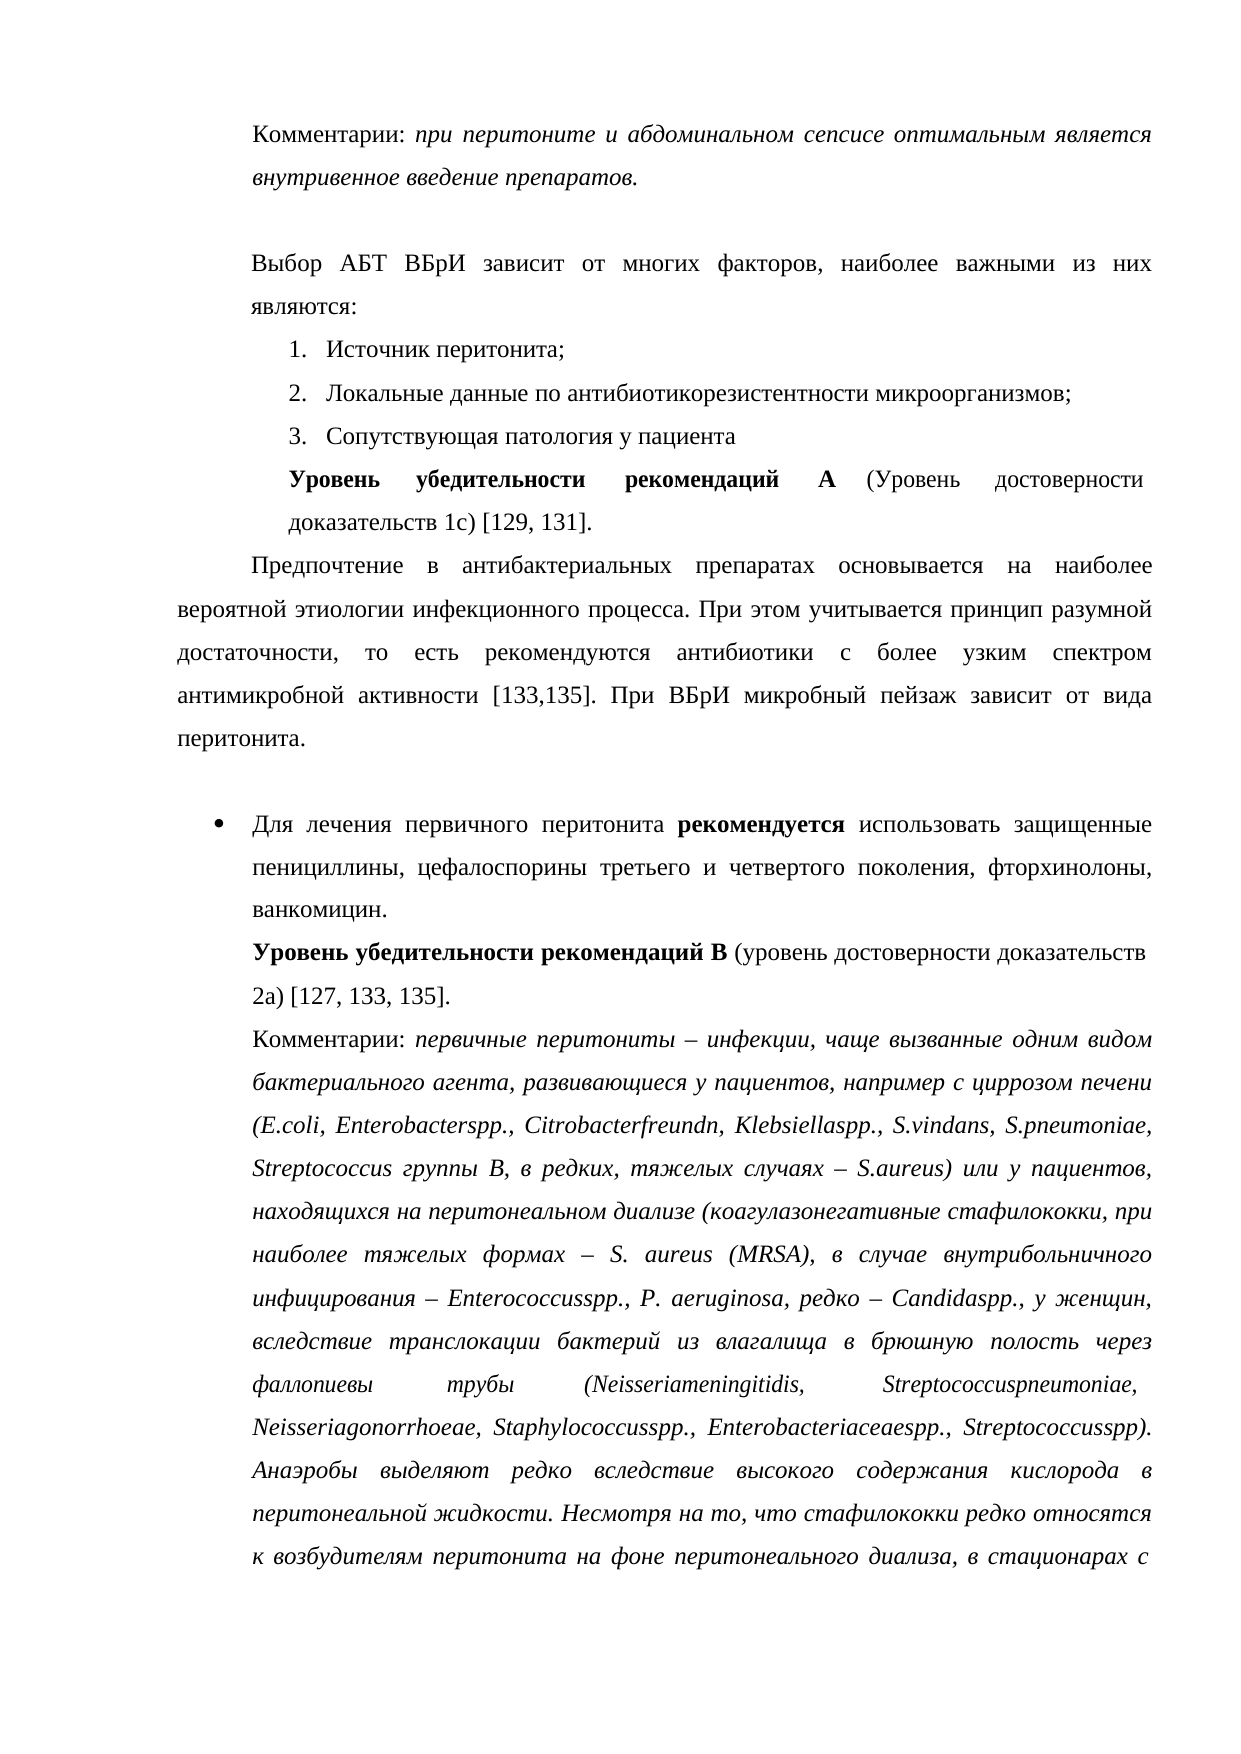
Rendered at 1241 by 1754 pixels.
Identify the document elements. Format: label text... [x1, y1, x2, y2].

list Сопутствующая патология у пациента [288, 421, 1163, 450]
text Предпочтение в антибактериальных препаратах основывается на наиболее вероятной этиологии инфекционного процесса. При этом учитывается принцип разумной достаточности, то есть рекомендуются антибиотики с более узким спектром антимикробной активности [133,135]. При ВБрИ микробный пейзаж зависит от вида перитонита. [177, 551, 1152, 752]
list Источник перитонита; [288, 334, 1163, 363]
list Локальные данные по антибиотикорезистентности микроорганизмов; [288, 378, 1163, 407]
text Комментарии: первичные перитониты – инфекции, чаще вызванные одним видом бактериального агента, развивающиеся у пациентов, например с циррозом печени (Е.coli, Enterobacterspp., Citrobacterfreundn, Klebsiellaspp., S.vindans, S.pneumoniae, Streptococcus группы В, в редких, тяжелых случаях – S.aureus) или у пациентов, находящихся на перитонеальном диализе (коагулазонегативные стафилококки, при наиболее тяжелых формах – S. aureus (MRSА), в случае внутрибольничного инфицирования – Enterococcusspp., Р. aeruginosa, редко – Candidaspp., у женщин, вследствие транслокации бактерий из влагалища в брюшную полость через фаллопиевы трубы (Neisseriameningitidis, Streptococcuspneumoniae, Neisseriagonorrhoeae, Staphylococcusspp., Enterobacteriaceaespp., Streptococcusspp). Анаэробы выделяют редко вследствие высокого содержания кислорода в перитонеальной жидкости. Несмотря на то, что стафилококки редко относятся к возбудителям перитонита на фоне перитонеального диализа, в стационарах с [252, 1024, 1152, 1570]
text Комментарии: при перитоните и абдоминальном сепсисе оптимальным является внутривенное введение препаратов. [252, 119, 1152, 190]
text Уровень убедительности рекомендаций А (Уровень достоверности доказательств 1с) [129, 131]. [288, 464, 1152, 536]
text Уровень убедительности рекомендаций В (уровень достоверности доказательств [252, 937, 1163, 966]
text 2а) [127, 133, 135]. [252, 981, 1163, 1010]
text Выбор АБТ ВБрИ зависит от многих факторов, наиболее важными из них являются: [251, 248, 1152, 320]
list Для лечения первичного перитонита рекомендуется использовать защищенные пенициллины, цефалоспорины третьего и четвертого поколения, фторхинолоны, ванкомицин. [214, 809, 1152, 923]
